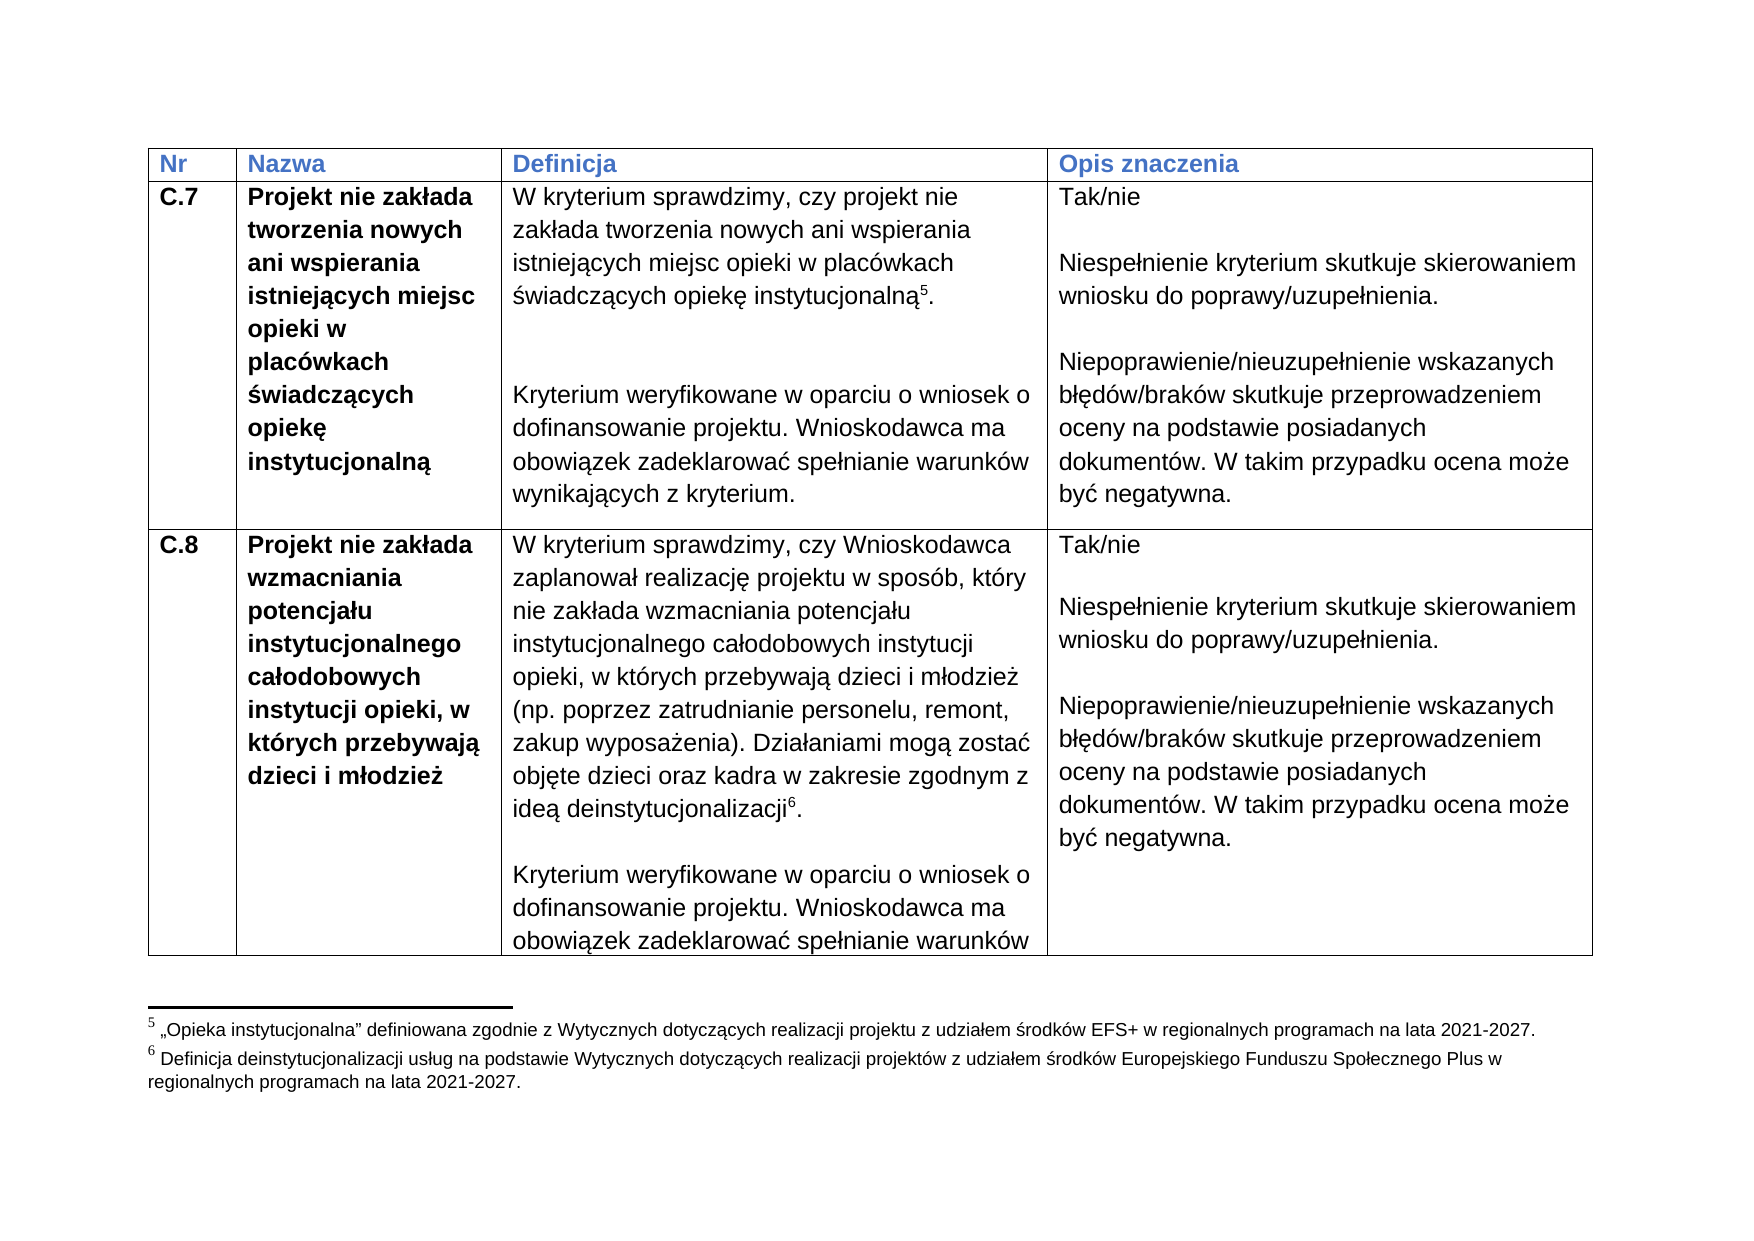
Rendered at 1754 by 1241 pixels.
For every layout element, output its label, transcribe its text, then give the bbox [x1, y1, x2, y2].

table_header Nazwa [237, 149, 501, 181]
table_cell W kryterium sprawdzimy, czy projekt nie zakłada tworzenia nowych ani wspierania istniejących miejsc opieki w placówkach świadczących opiekę instytucjonalną. Kryterium weryfikowane w oparciu o wniosek o dofinansowanie projektu. Wnioskodawca ma obowiązek zadeklarować spełnianie warunków wynikających z kryterium. [502, 182, 1047, 529]
table_cell Projekt nie zakłada tworzenia nowych ani wspierania istniejących miejsc opieki w placówkach świadczących opiekę instytucjonalną [237, 182, 501, 529]
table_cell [1048, 530, 1592, 955]
table_header Nr [149, 149, 236, 181]
table_cell C.7 [149, 182, 236, 529]
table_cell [237, 530, 501, 955]
table_cell C.8 [149, 530, 236, 955]
table_header Definicja [502, 149, 1047, 181]
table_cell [1048, 182, 1592, 529]
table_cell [502, 530, 1047, 955]
table_header Opis znaczenia [1048, 149, 1592, 181]
